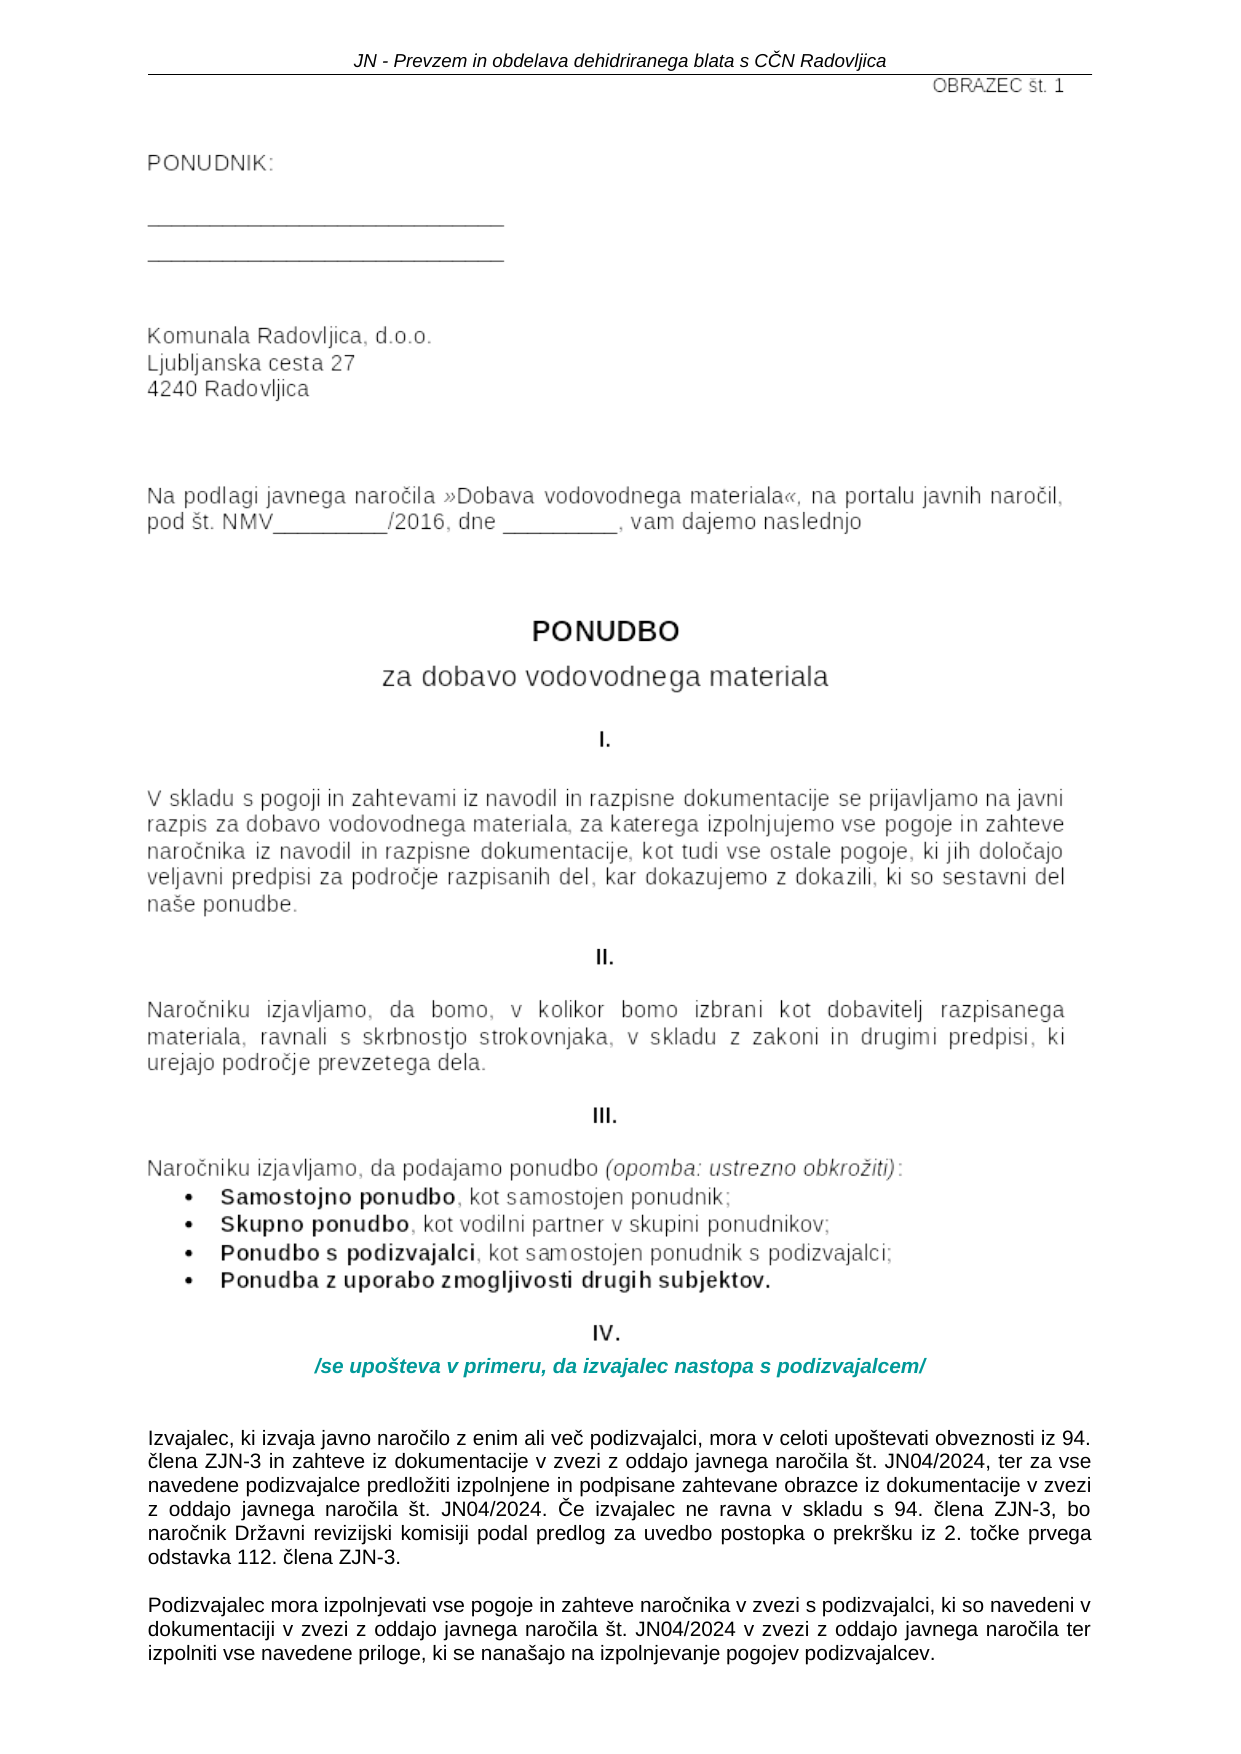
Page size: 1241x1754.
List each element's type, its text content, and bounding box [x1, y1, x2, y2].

text Izvajalec, ki izvaja javno naročilo z enim ali več podizvajalci, mora v celoti upoštevati obveznosti iz 94. člena ZJN-3 in zahteve iz dokumentacije v zvezi z oddajo javnega naročila št. JN04/2024, ter za vse navedene podizvajalce predložiti izpolnjene in podpisane zahtevane obrazce iz dokumentacije v zvezi z oddajo javnega naročila št. JN04/2024. Če izvajalec ne ravna v skladu s 94. člena ZJN-3, bo naročnik Državni revizijski komisiji podal predlog za uvedbo postopka o prekršku iz 2. točke prvega odstavka 112. člena ZJN-3. [148, 1425, 1092, 1569]
text Podizvajalec mora izpolnjevati vse pogoje in zahteve naročnika v zvezi s podizvajalci, ki so navedeni v dokumentaciji v zvezi z oddajo javnega naročila št. JN04/2024 v zvezi z oddajo javnega naročila ter izpolniti vse navedene priloge, ki se nanašajo na izpolnjevanje pogojev podizvajalcev. [148, 1593, 1092, 1665]
text /se upošteva v primeru, da izvajalec nastopa s podizvajalcem/ [148, 1353, 1092, 1377]
